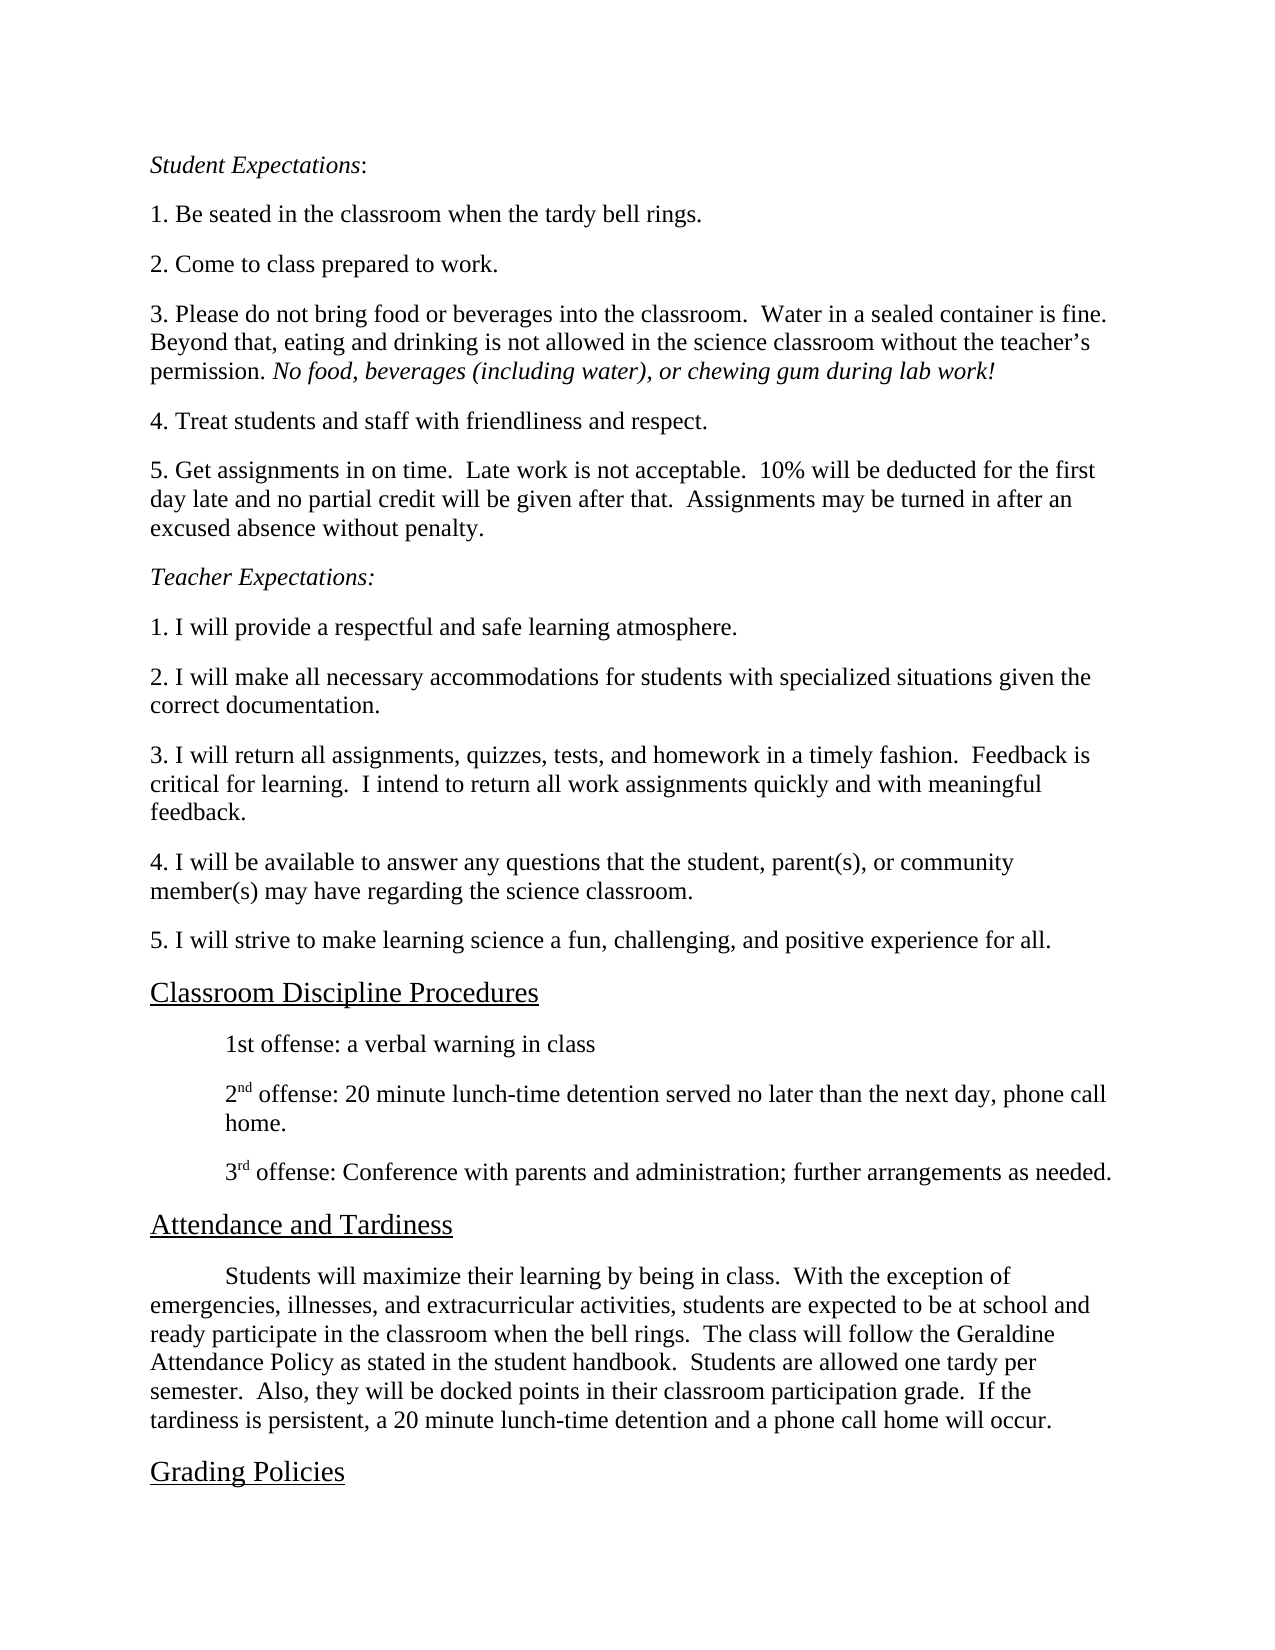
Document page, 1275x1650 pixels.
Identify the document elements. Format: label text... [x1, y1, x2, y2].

text Teacher Expectations: [150, 562, 1125, 591]
text 1st offense: a verbal warning in class [150, 1029, 1125, 1058]
text 5. I will strive to make learning science a fun, challenging, and positive experience for all. [150, 925, 1125, 954]
text 2. I will make all necessary accommodations for students with specialized situations given the correct documentation. [150, 662, 1125, 719]
text 1. I will provide a respectful and safe learning atmosphere. [150, 612, 1125, 641]
text 2. Come to class prepared to work. [150, 249, 1125, 278]
text 1. Be seated in the classroom when the tardy bell rings. [150, 199, 1125, 228]
text Students will maximize their learning by being in class. With the exception of emergencies, illnesses, and extracurricular activities, students are expected to be at school and ready participate in the classroom when the bell rings. The class will follow the Geraldine Attendance Policy as stated in the student handbook. Students are allowed one tardy per semester. Also, they will be docked points in their classroom participation grade. If the tardiness is persistent, a 20 minute lunch-time detention and a phone call home will occur. [150, 1261, 1125, 1434]
text 5. Get assignments in on time. Late work is not acceptable. 10% will be deducted for the first day late and no partial credit will be given after that. Assignments may be turned in after an excused absence without penalty. [150, 455, 1125, 542]
text Grading Policies [150, 1454, 1125, 1488]
text Attendance and Tardiness [150, 1207, 1125, 1240]
text 2nd offense: 20 minute lunch-time detention served no later than the next day, phone call home. [150, 1079, 1125, 1136]
text 4. I will be available to answer any questions that the student, parent(s), or community member(s) may have regarding the science classroom. [150, 847, 1125, 904]
text 3. I will return all assignments, quizzes, tests, and homework in a timely fashion. Feedback is critical for learning. I intend to return all work assignments quickly and with meaningful feedback. [150, 740, 1125, 826]
text 4. Treat students and staff with friendliness and respect. [150, 406, 1125, 434]
text 3. Please do not bring food or beverages into the classroom. Water in a sealed container is fine. Beyond that, eating and drinking is not allowed in the science classroom without the teacher’s permission. No food, beverages (including water), or chewing gum during lab work! [150, 299, 1125, 385]
text Student Expectations: [150, 150, 1125, 179]
text Classroom Discipline Procedures [150, 975, 1125, 1008]
text 3rd offense: Conference with parents and administration; further arrangements as needed. [150, 1157, 1125, 1186]
